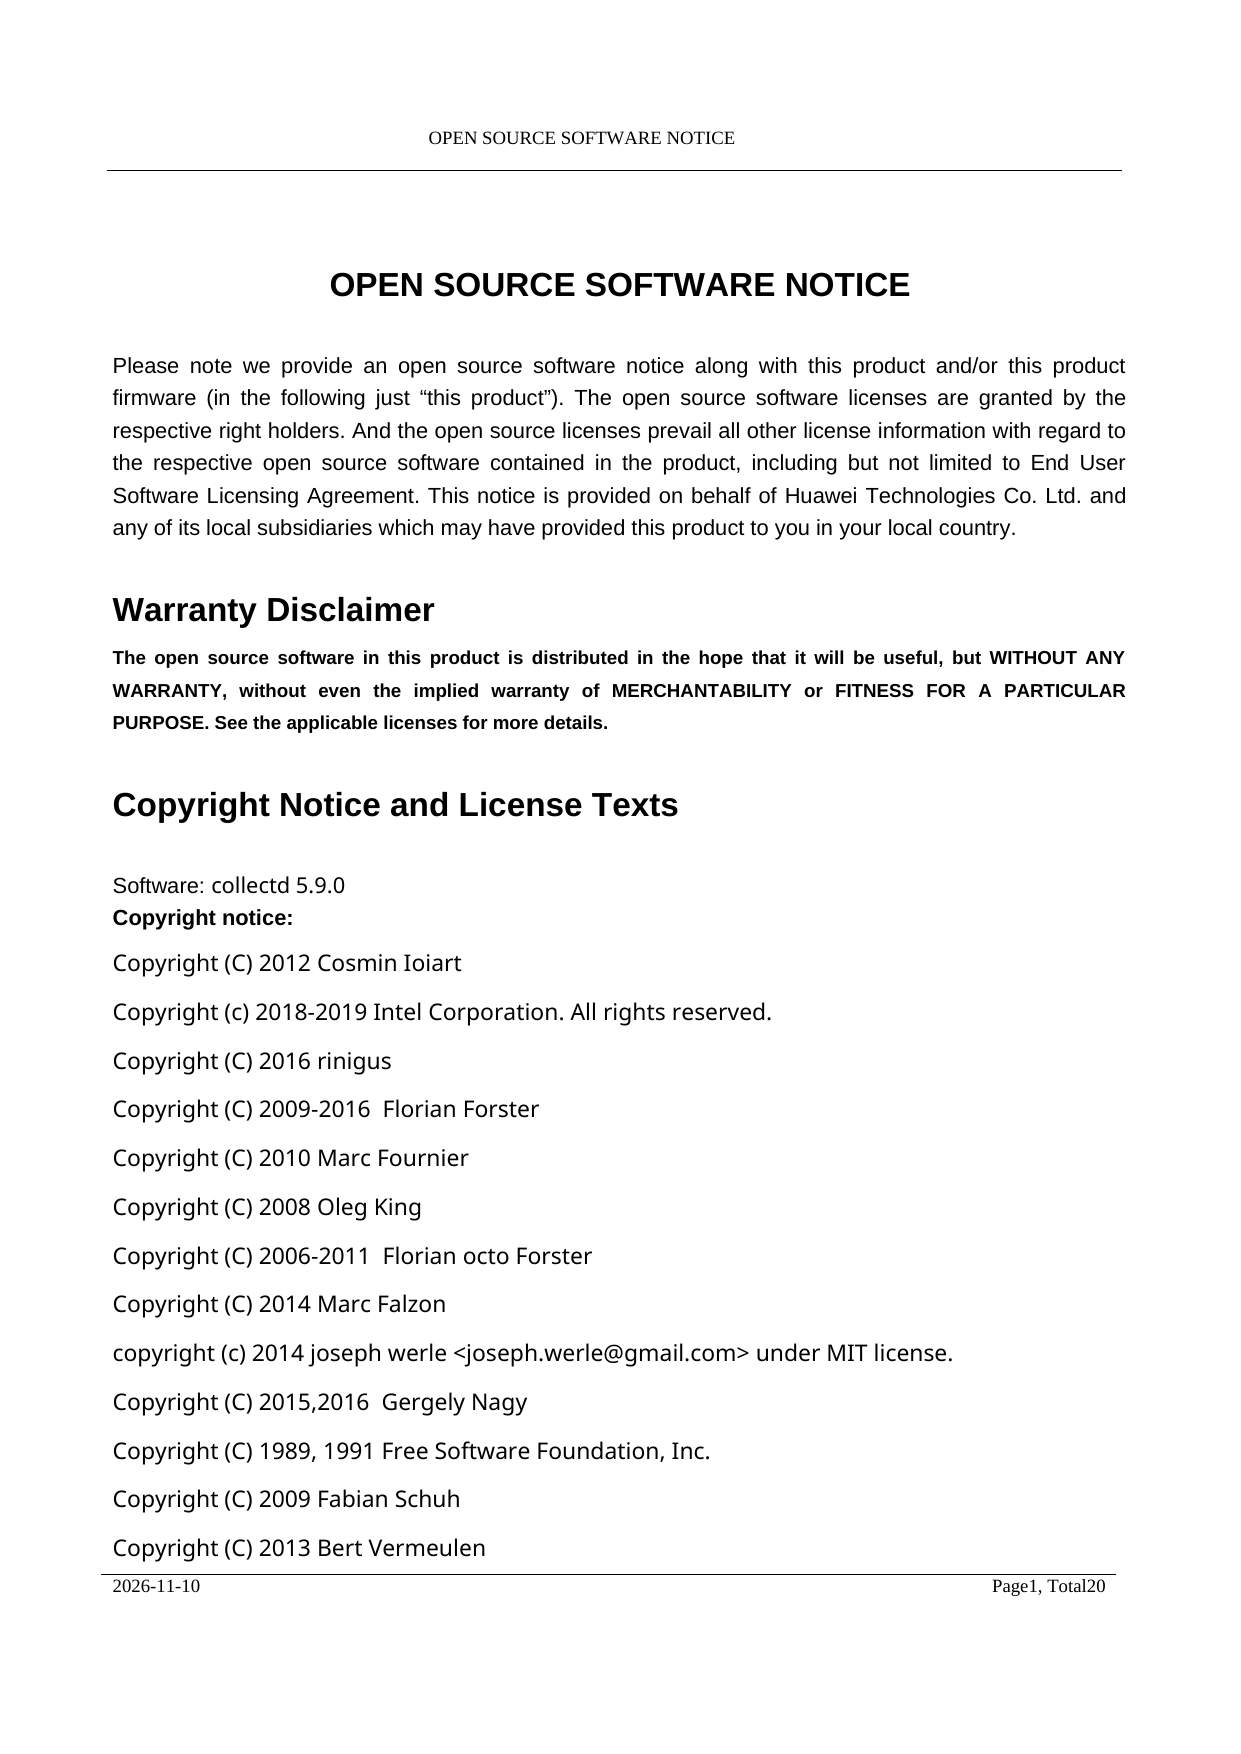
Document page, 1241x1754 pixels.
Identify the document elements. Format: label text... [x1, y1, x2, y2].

text Software: collectd 5.9.0 [112, 869, 1128, 901]
text The open source software in this product is distributed in the hope that it will be useful, but WITHOUT ANY WARRANTY, without even the implied warranty of MERCHANTABILITY or FITNESS FOR A PARTICULAR PURPOSE. See the applicable licenses for more details. [112, 641, 1128, 739]
text OPEN SOURCE SOFTWARE NOTICE [112, 251, 1128, 316]
text Please note we provide an open source software notice along with this product and/or this product firmware (in the following just “this product”). The open source software licenses are granted by the respective right holders. And the open source licenses prevail all other license information with regard to the respective open source software contained in the product, including but not limited to End User Software Licensing Agreement. This notice is provided on behalf of Huawei Technologies Co. Ltd. and any of its local subsidiaries which may have provided this product to you in your local country. [112, 349, 1128, 544]
text Copyright notice: [112, 901, 1128, 934]
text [112, 947, 1128, 1564]
text Warranty Disclaimer [112, 576, 1128, 641]
text Copyright Notice and License Texts [112, 771, 1128, 836]
